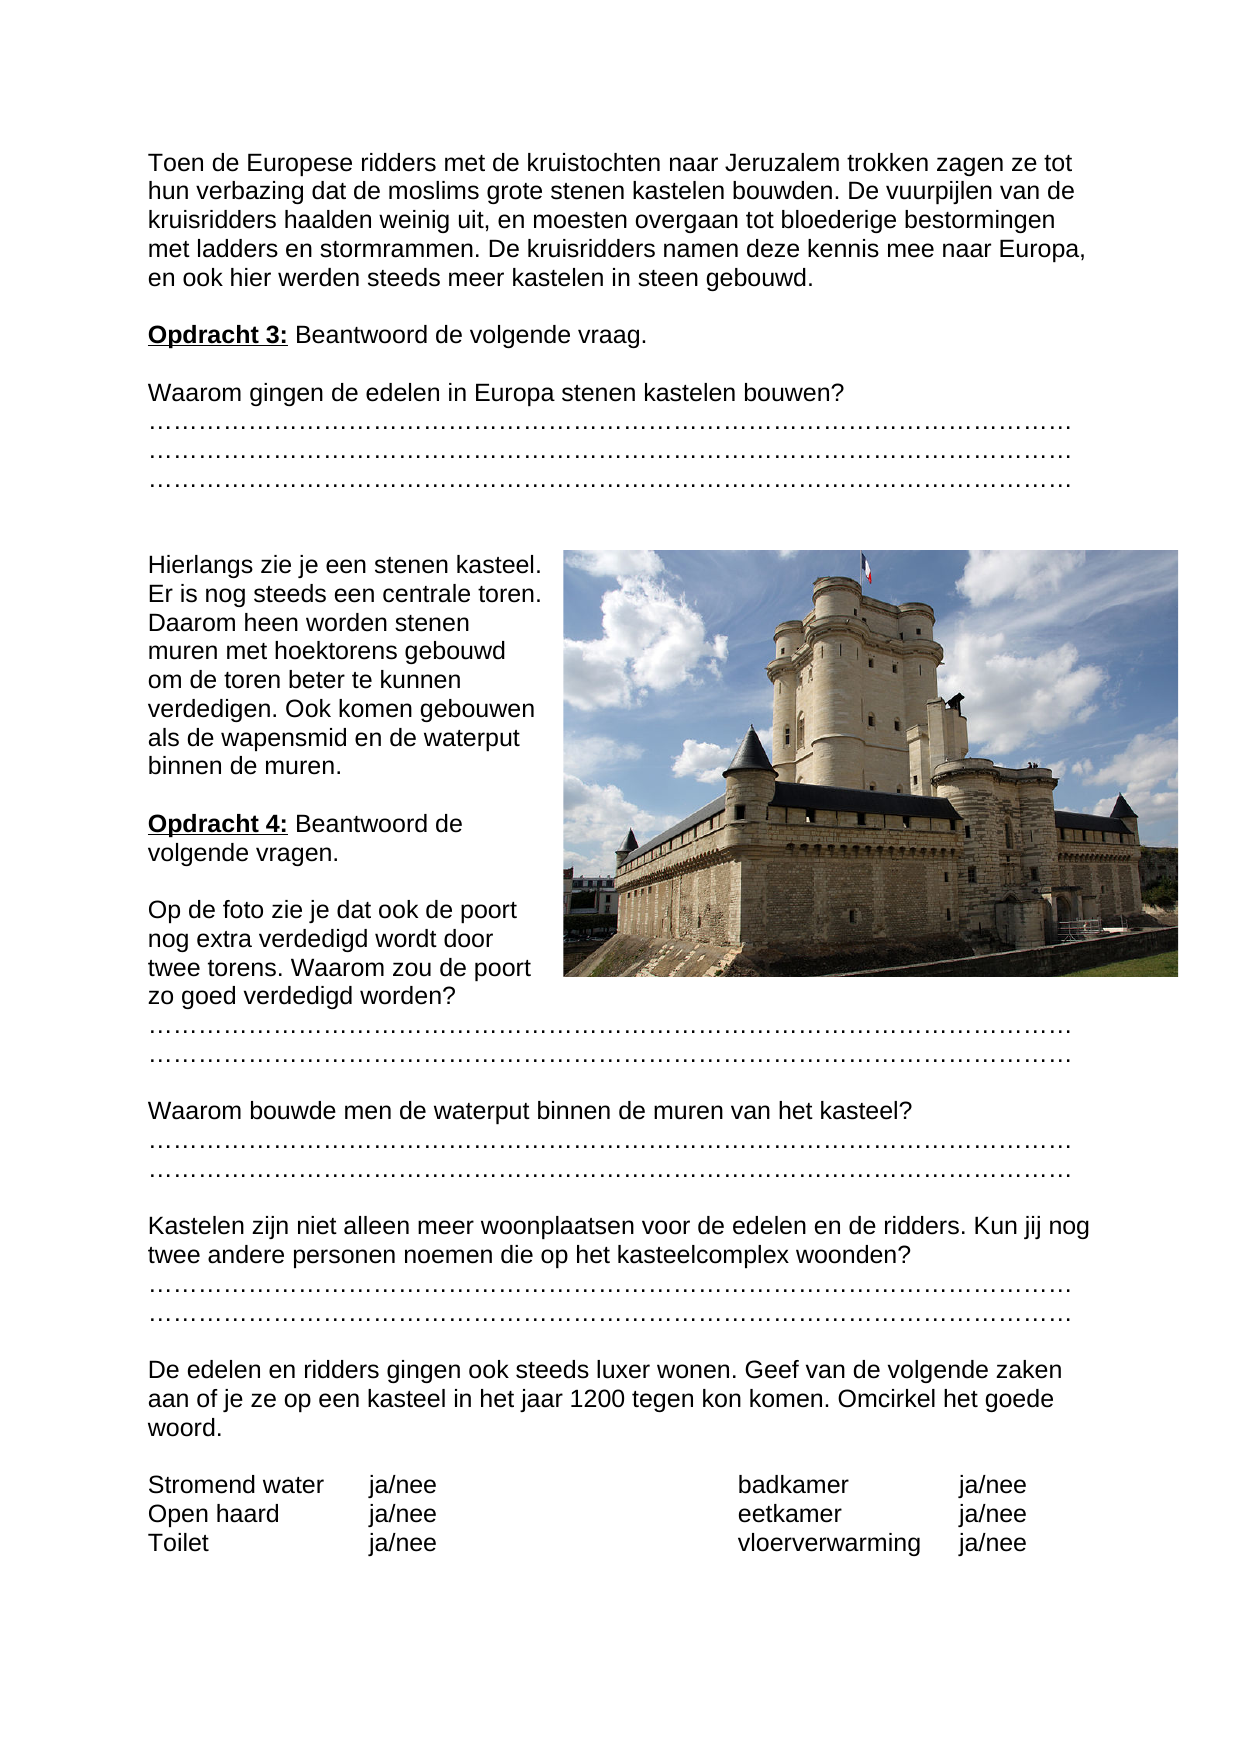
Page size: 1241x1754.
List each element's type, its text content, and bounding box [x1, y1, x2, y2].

text Kastelen zijn niet alleen meer woonplaatsen voor de edelen en de ridders. Kun jij nog twee andere personen noemen die op het kasteelcomplex woonden? [148, 1211, 1093, 1269]
text Opdracht 4: Beantwoord de volgende vragen. [148, 809, 562, 866]
text Hierlangs zie je een stenen kasteel. Er is nog steeds een centrale toren. Daarom heen worden stenen muren met hoektorens gebouwd om de toren beter te kunnen verdedigen. Ook komen gebouwen als de wapensmid en de waterput binnen de muren. [148, 550, 562, 780]
text Waarom bouwde men de waterput binnen de muren van het kasteel? [148, 1096, 1093, 1125]
text ……………………………………………………………………………………………………………………………………………………………………………………………………………………………………………………………………………………………………… [148, 406, 1093, 493]
text …………………………………………………………………………………………………………………………………………………………………………………………………… [148, 1010, 1093, 1068]
text De edelen en ridders gingen ook steeds luxer wonen. Geef van de volgende zaken aan of je ze op een kasteel in het jaar 1200 tegen kon komen. Omcirkel het goede woord. [148, 1355, 1093, 1441]
text Waarom gingen de edelen in Europa stenen kastelen bouwen? [148, 378, 1093, 406]
text Op de foto zie je dat ook de poort nog extra verdedigd wordt door twee torens. Waarom zou de poort zo goed verdedigd worden? [148, 895, 1093, 1010]
text Open haard ja/nee eetkamer ja/nee [148, 1499, 1093, 1528]
text Toen de Europese ridders met de kruistochten naar Jeruzalem trokken zagen ze tot hun verbazing dat de moslims grote stenen kastelen bouwden. De vuurpijlen van de kruisridders haalden weinig uit, en moesten overgaan tot bloederige bestormingen met ladders en stormrammen. De kruisridders namen deze kennis mee naar Europa, en ook hier werden steeds meer kastelen in steen gebouwd. [148, 148, 1093, 291]
text …………………………………………………………………………………………………………………………………………………………………………………………………… [148, 1125, 1093, 1183]
text Toilet ja/nee vloerverwarming ja/nee [148, 1528, 1093, 1556]
picture [562, 550, 1178, 976]
text Opdracht 3: Beantwoord de volgende vraag. [148, 320, 1093, 349]
text …………………………………………………………………………………………………………………………………………………………………………………………………… [148, 1269, 1093, 1326]
text Stromend water ja/nee badkamer ja/nee [148, 1470, 1093, 1499]
